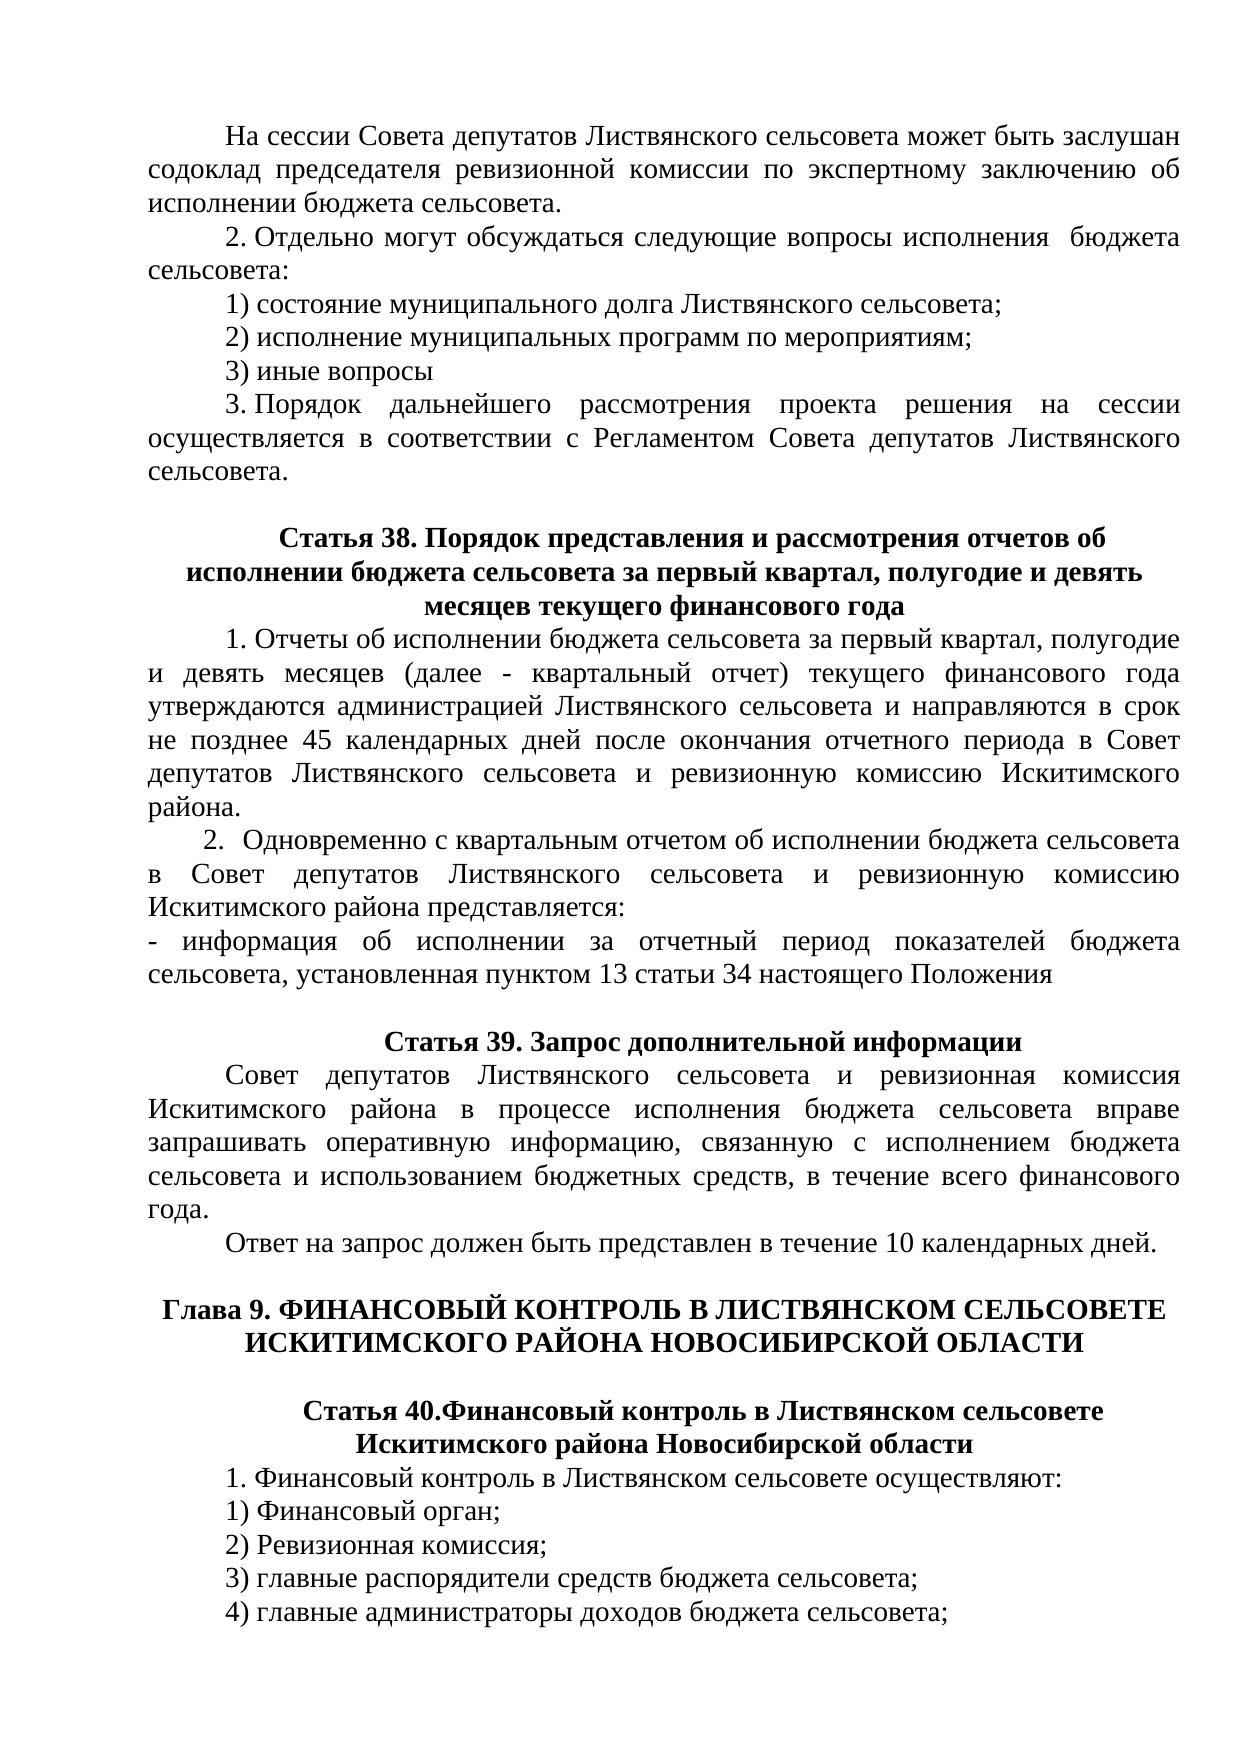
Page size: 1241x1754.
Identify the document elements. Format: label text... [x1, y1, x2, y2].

text Совет депутатов Листвянского сельсовета и ревизионная комиссия Искитимского района в процессе исполнения бюджета сельсовета вправе запрашивать оперативную информацию, связанную с исполнением бюджета сельсовета и использованием бюджетных средств, в течение всего финансового года. [148, 1057, 1181, 1225]
text Статья 40.Финансовый контроль в Листвянском сельсовете Искитимского района Новосибирской области [148, 1393, 1181, 1460]
text 1) Финансовый орган; [148, 1493, 1181, 1527]
text - информация об исполнении за отчетный период показателей бюджета сельсовета, установленная пунктом 13 статьи 34 настоящего Положения [148, 923, 1181, 990]
text 1) состояние муниципального долга Листвянского сельсовета; [148, 286, 1181, 319]
text 2) Ревизионная комиссия; [148, 1527, 1181, 1560]
text 2. Одновременно с квартальным отчетом об исполнении бюджета сельсовета в Совет депутатов Листвянского сельсовета и ревизионную комиссию Искитимского района представляется: [148, 822, 1181, 923]
text 2) исполнение муниципальных программ по мероприятиям; [148, 319, 1181, 353]
text 3) иные вопросы [148, 353, 1181, 386]
text 2. Отдельно могут обсуждаться следующие вопросы исполнения бюджета сельсовета: [148, 219, 1181, 286]
text Статья 39. Запрос дополнительной информации [148, 1024, 1181, 1057]
title Глава 9. ФИНАНСОВЫЙ КОНТРОЛЬ В ЛИСТВЯНСКОМ СЕЛЬСОВЕТЕ ИСКИТИМСКОГО РАЙОНА НОВОСИБИРСКОЙ ОБЛАСТИ [148, 1292, 1181, 1359]
text Статья 38. Порядок представления и рассмотрения отчетов об исполнении бюджета сельсовета за первый квартал, полугодие и девять месяцев текущего финансового года [148, 521, 1181, 621]
text 3. Порядок дальнейшего рассмотрения проекта решения на сессии осуществляется в соответствии с Регламентом Совета депутатов Листвянского сельсовета. [148, 386, 1181, 487]
text 1. Финансовый контроль в Листвянском сельсовете осуществляют: [148, 1460, 1181, 1493]
text Ответ на запрос должен быть представлен в течение 10 календарных дней. [148, 1225, 1181, 1258]
text На сессии Совета депутатов Листвянского сельсовета может быть заслушан содоклад председателя ревизионной комиссии по экспертному заключению об исполнении бюджета сельсовета. [148, 118, 1181, 219]
text 3) главные распорядители средств бюджета сельсовета; [148, 1560, 1181, 1594]
text 4) главные администраторы доходов бюджета сельсовета; [148, 1594, 1181, 1627]
text 1. Отчеты об исполнении бюджета сельсовета за первый квартал, полугодие и девять месяцев (далее - квартальный отчет) текущего финансового года утверждаются администрацией Листвянского сельсовета и направляются в срок не позднее 45 календарных дней после окончания отчетного периода в Совет депутатов Листвянского сельсовета и ревизионную комиссию Искитимского района. [148, 621, 1181, 822]
